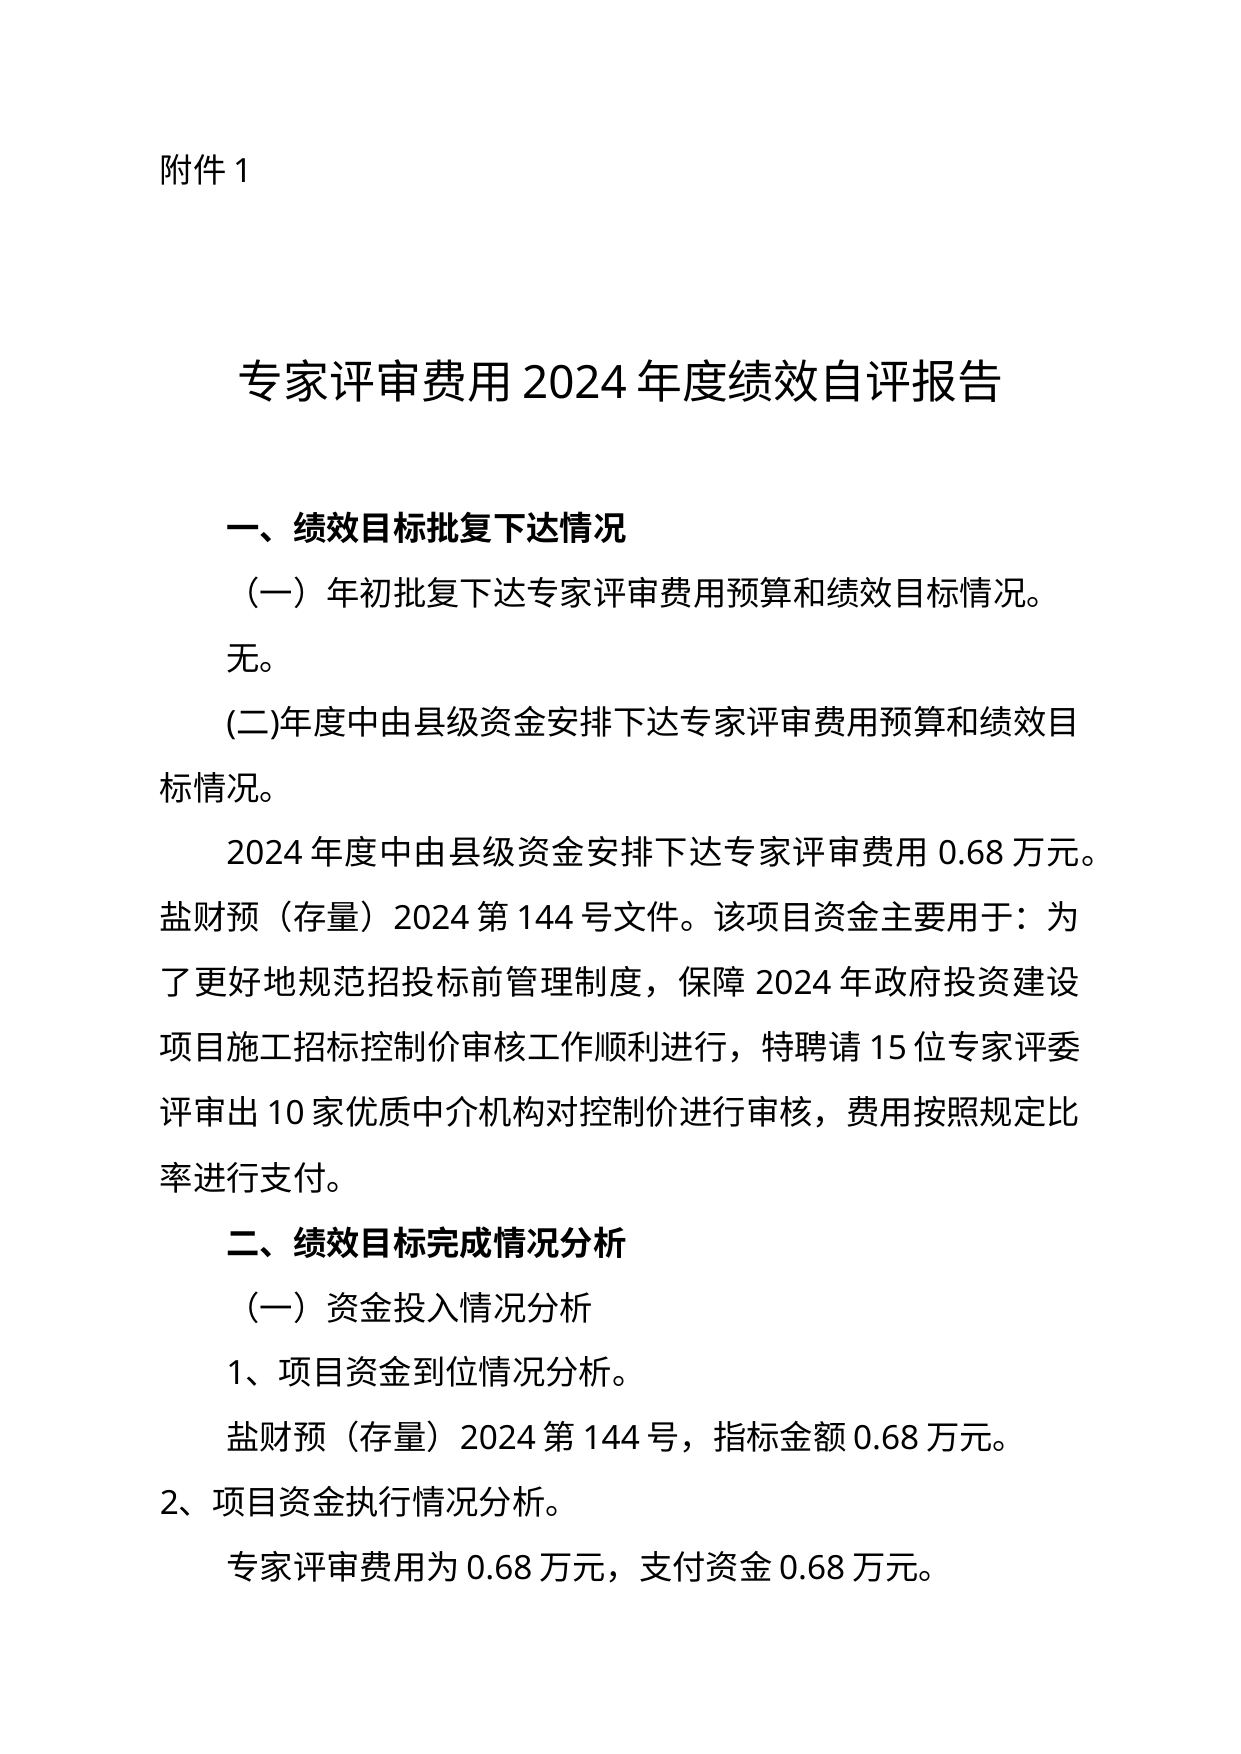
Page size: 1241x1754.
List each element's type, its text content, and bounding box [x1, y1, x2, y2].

text (二)年度中由县级资金安排下达专家评审费用预算和绩效目标情况。 [159, 688, 1081, 818]
text 无。 [159, 623, 1081, 688]
title 2024年度中由县级资金安排下达专家评审费用0.68万元。盐财预（存量）2024第144号文件。该项目资金主要用于：为了更好地规范招投标前管理制度，保障2024年政府投资建设项目施工招标控制价审核工作顺利进行，特聘请15位专家评委评审出10家优质中介机构对控制价进行审核，费用按照规定比率进行支付。 [159, 818, 1081, 1208]
title （一）资金投入情况分析 [159, 1273, 1081, 1338]
text 附件1 [159, 135, 1081, 200]
text 专家评审费用2024年度绩效自评报告 [159, 330, 1081, 428]
text 一、绩效目标批复下达情况 [159, 493, 1081, 558]
title 二、绩效目标完成情况分析 [159, 1208, 1081, 1273]
list 项目资金到位情况分析。 [159, 1338, 1081, 1403]
title 项目资金执行情况分析。 [159, 1468, 1081, 1533]
text （一）年初批复下达专家评审费用预算和绩效目标情况。 [159, 558, 1081, 623]
text 盐财预（存量）2024第144号，指标金额0.68万元。 [159, 1403, 1081, 1468]
title 专家评审费用为0.68万元，支付资金0.68万元。 [159, 1533, 1081, 1598]
